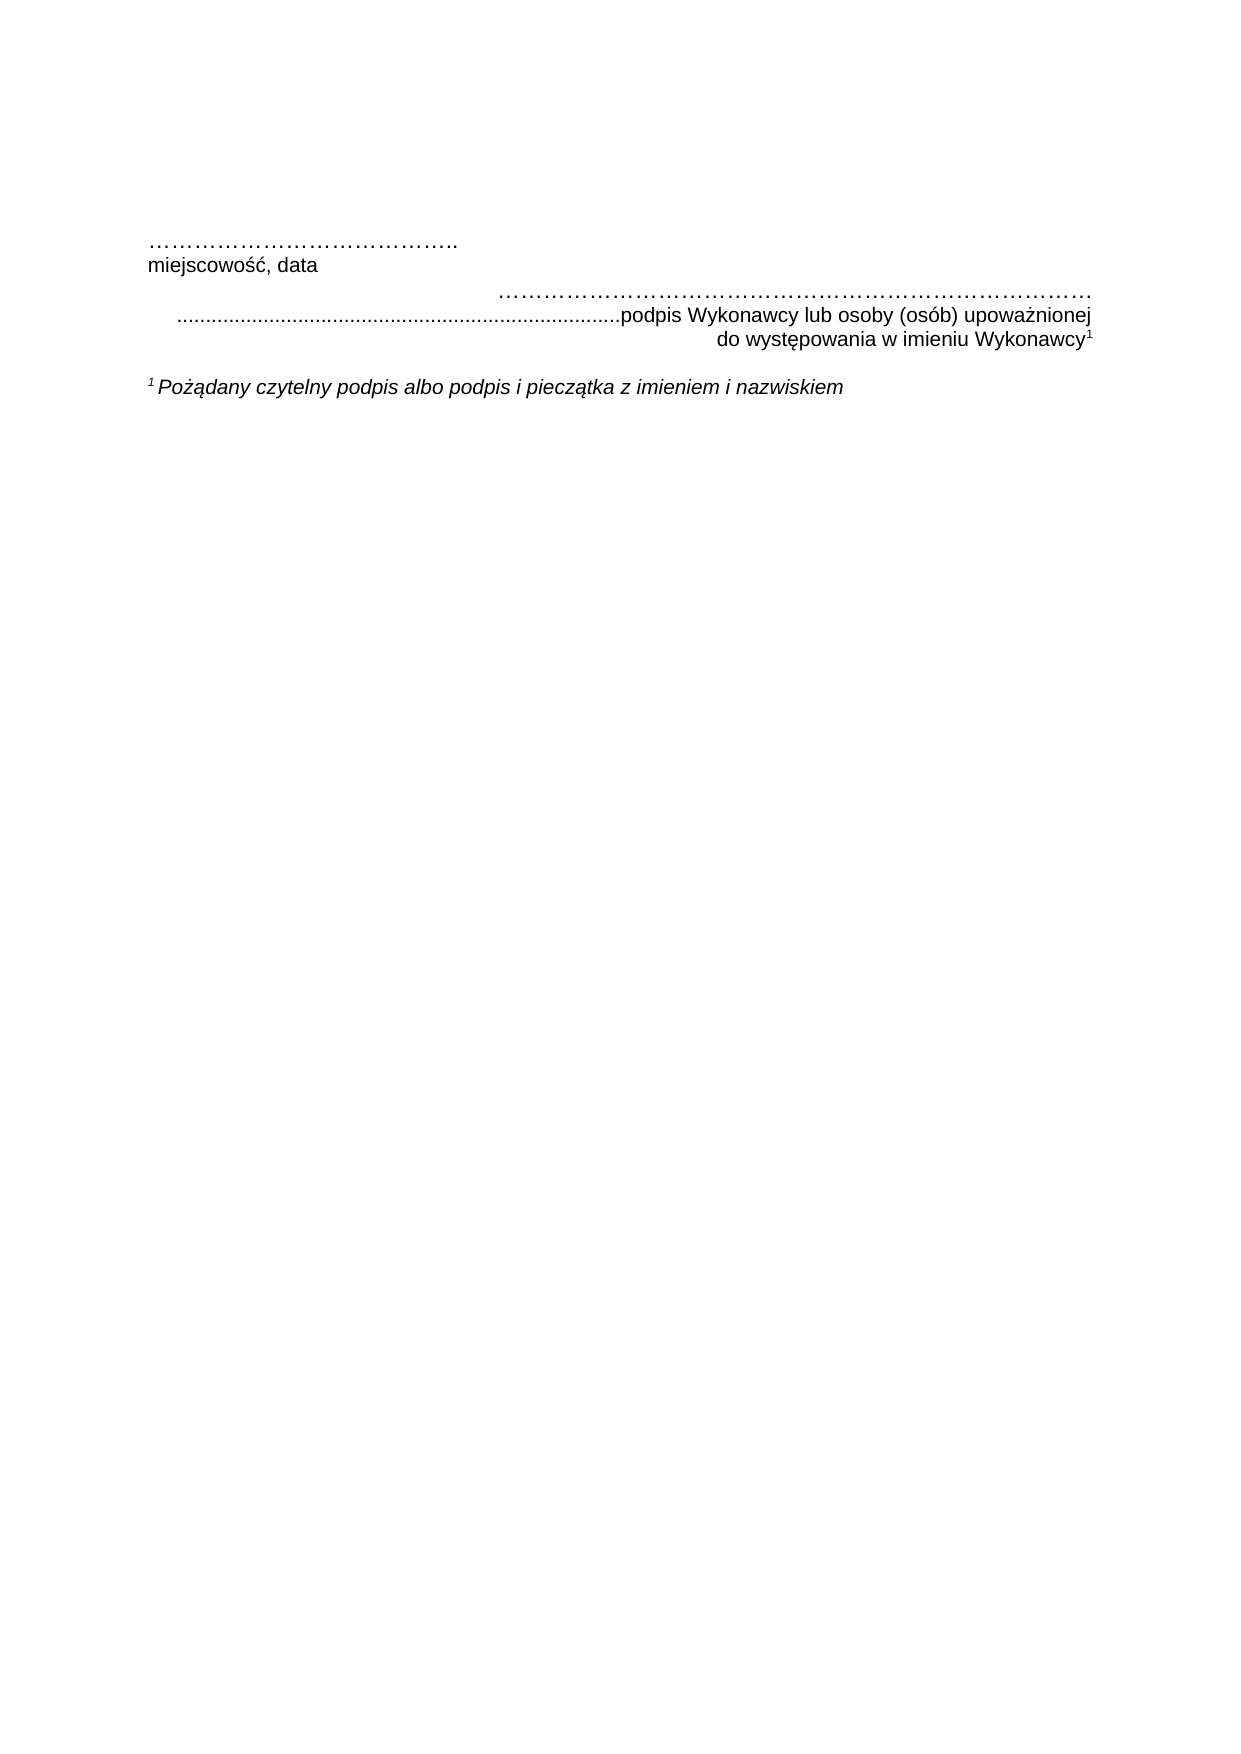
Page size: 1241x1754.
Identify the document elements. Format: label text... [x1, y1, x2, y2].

text .............................................................................podpis Wykonawcy lub osoby (osób) upoważnionej do występowania w imieniu Wykonawcy1 [148, 303, 1093, 351]
text 1 Pożądany czytelny podpis albo podpis i pieczątka z imieniem i nazwiskiem [148, 375, 1093, 399]
text ………………………………….. [148, 227, 1093, 253]
text miejscowość, data [148, 253, 1093, 277]
text …………………………………………………………………… [148, 277, 1093, 303]
